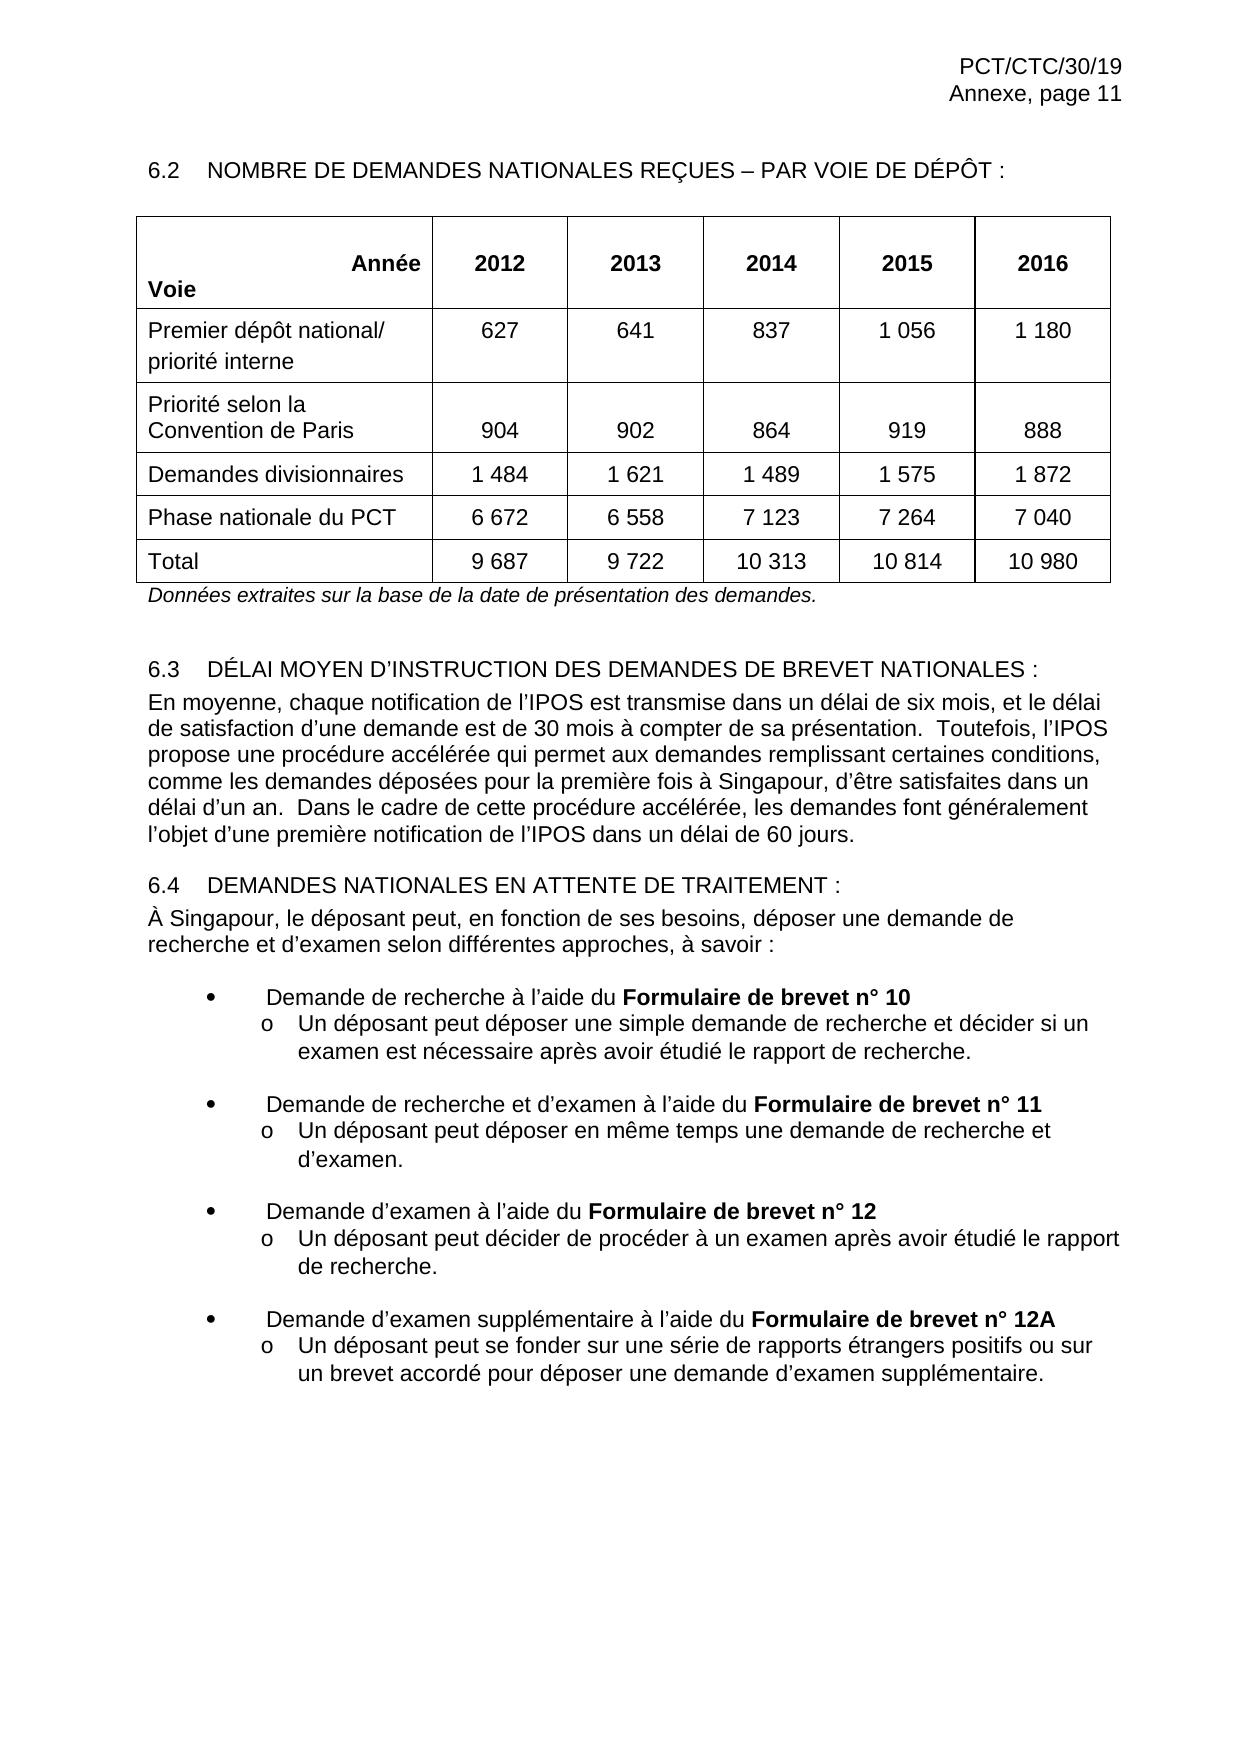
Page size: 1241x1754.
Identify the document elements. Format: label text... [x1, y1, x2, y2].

table_header Année Voie [137, 217, 432, 308]
table_cell 1 489 [704, 453, 839, 495]
table_header 2012 [433, 217, 567, 308]
table_cell Priorité selon la Convention de Paris [137, 383, 432, 452]
table_cell 7 040 [976, 496, 1110, 539]
table_header 2016 [976, 217, 1110, 308]
table_cell 6 558 [568, 496, 703, 539]
table_cell 1 056 [840, 309, 974, 382]
table_cell 641 [568, 309, 703, 382]
table_cell 902 [568, 383, 703, 452]
table_cell 627 [433, 309, 567, 382]
table_cell 1 872 [976, 453, 1110, 495]
table_cell 9 687 [433, 540, 567, 582]
table_cell 1 621 [568, 453, 703, 495]
table_cell Total [137, 540, 432, 582]
table_cell 1 575 [840, 453, 974, 495]
text À Singapour, le déposant peut, en fonction de ses besoins, déposer une demande de recherche et d’examen selon différentes approches, à savoir : [148, 904, 1122, 957]
table_cell 7 264 [840, 496, 974, 539]
table_cell 1 180 [976, 309, 1110, 382]
table_header 2013 [568, 217, 703, 308]
table_cell 6 672 [433, 496, 567, 539]
subtitle 6.4 Demandes nationales en attente de traitement : [148, 872, 1122, 898]
subtitle 6.2 Nombre de demandes nationales reçues – par voie de dépôt : [148, 157, 1122, 183]
list Demande d’examen à l’aide du Formulaire de brevet n° 12 [207, 1198, 1122, 1225]
table_cell 1 484 [433, 453, 567, 495]
table_cell 888 [976, 383, 1110, 452]
table_cell 904 [433, 383, 567, 452]
list Un déposant peut déposer en même temps une demande de recherche et d’examen. [260, 1117, 1122, 1172]
table_cell 837 [704, 309, 839, 382]
list Demande de recherche à l’aide du Formulaire de brevet n° 10 [207, 983, 1122, 1010]
list Demande d’examen supplémentaire à l’aide du Formulaire de brevet n° 12A [207, 1306, 1122, 1332]
table_cell 9 722 [568, 540, 703, 582]
table_cell 864 [704, 383, 839, 452]
subtitle 6.3 Délai moyen d’instruction des demandes de brevet nationales : [148, 656, 1122, 682]
table_cell 7 123 [704, 496, 839, 539]
table_cell Phase nationale du PCT [137, 496, 432, 539]
table_cell Demandes divisionnaires [137, 453, 432, 495]
list Un déposant peut décider de procéder à un examen après avoir étudié le rapport de recherche. [260, 1225, 1122, 1279]
table_header 2015 [840, 217, 974, 308]
table_cell 10 814 [840, 540, 974, 582]
text Données extraites sur la base de la date de présentation des demandes. [148, 583, 1122, 607]
table_header 2014 [704, 217, 839, 308]
list Un déposant peut déposer une simple demande de recherche et décider si un examen est nécessaire après avoir étudié le rapport de recherche. [260, 1010, 1122, 1064]
table_cell 919 [840, 383, 974, 452]
table_cell 10 980 [976, 540, 1110, 582]
table_cell 10 313 [704, 540, 839, 582]
table_cell Premier dépôt national/ priorité interne [137, 309, 432, 382]
list Un déposant peut se fonder sur une série de rapports étrangers positifs ou sur un brevet accordé pour déposer une demande d’examen supplémentaire. [260, 1332, 1122, 1387]
list Demande de recherche et d’examen à l’aide du Formulaire de brevet n° 11 [207, 1091, 1122, 1117]
text En moyenne, chaque notification de l’IPOS est transmise dans un délai de six mois, et le délai de satisfaction d’une demande est de 30 mois à compter de sa présentation. Toutefois, l’IPOS propose une procédure accélérée qui permet aux demandes remplissant certaines conditions, comme les demandes déposées pour la première fois à Singapour, d’être satisfaites dans un délai d’un an. Dans le cadre de cette procédure accélérée, les demandes font généralement l’objet d’une première notification de l’IPOS dans un délai de 60 jours. [148, 689, 1122, 847]
